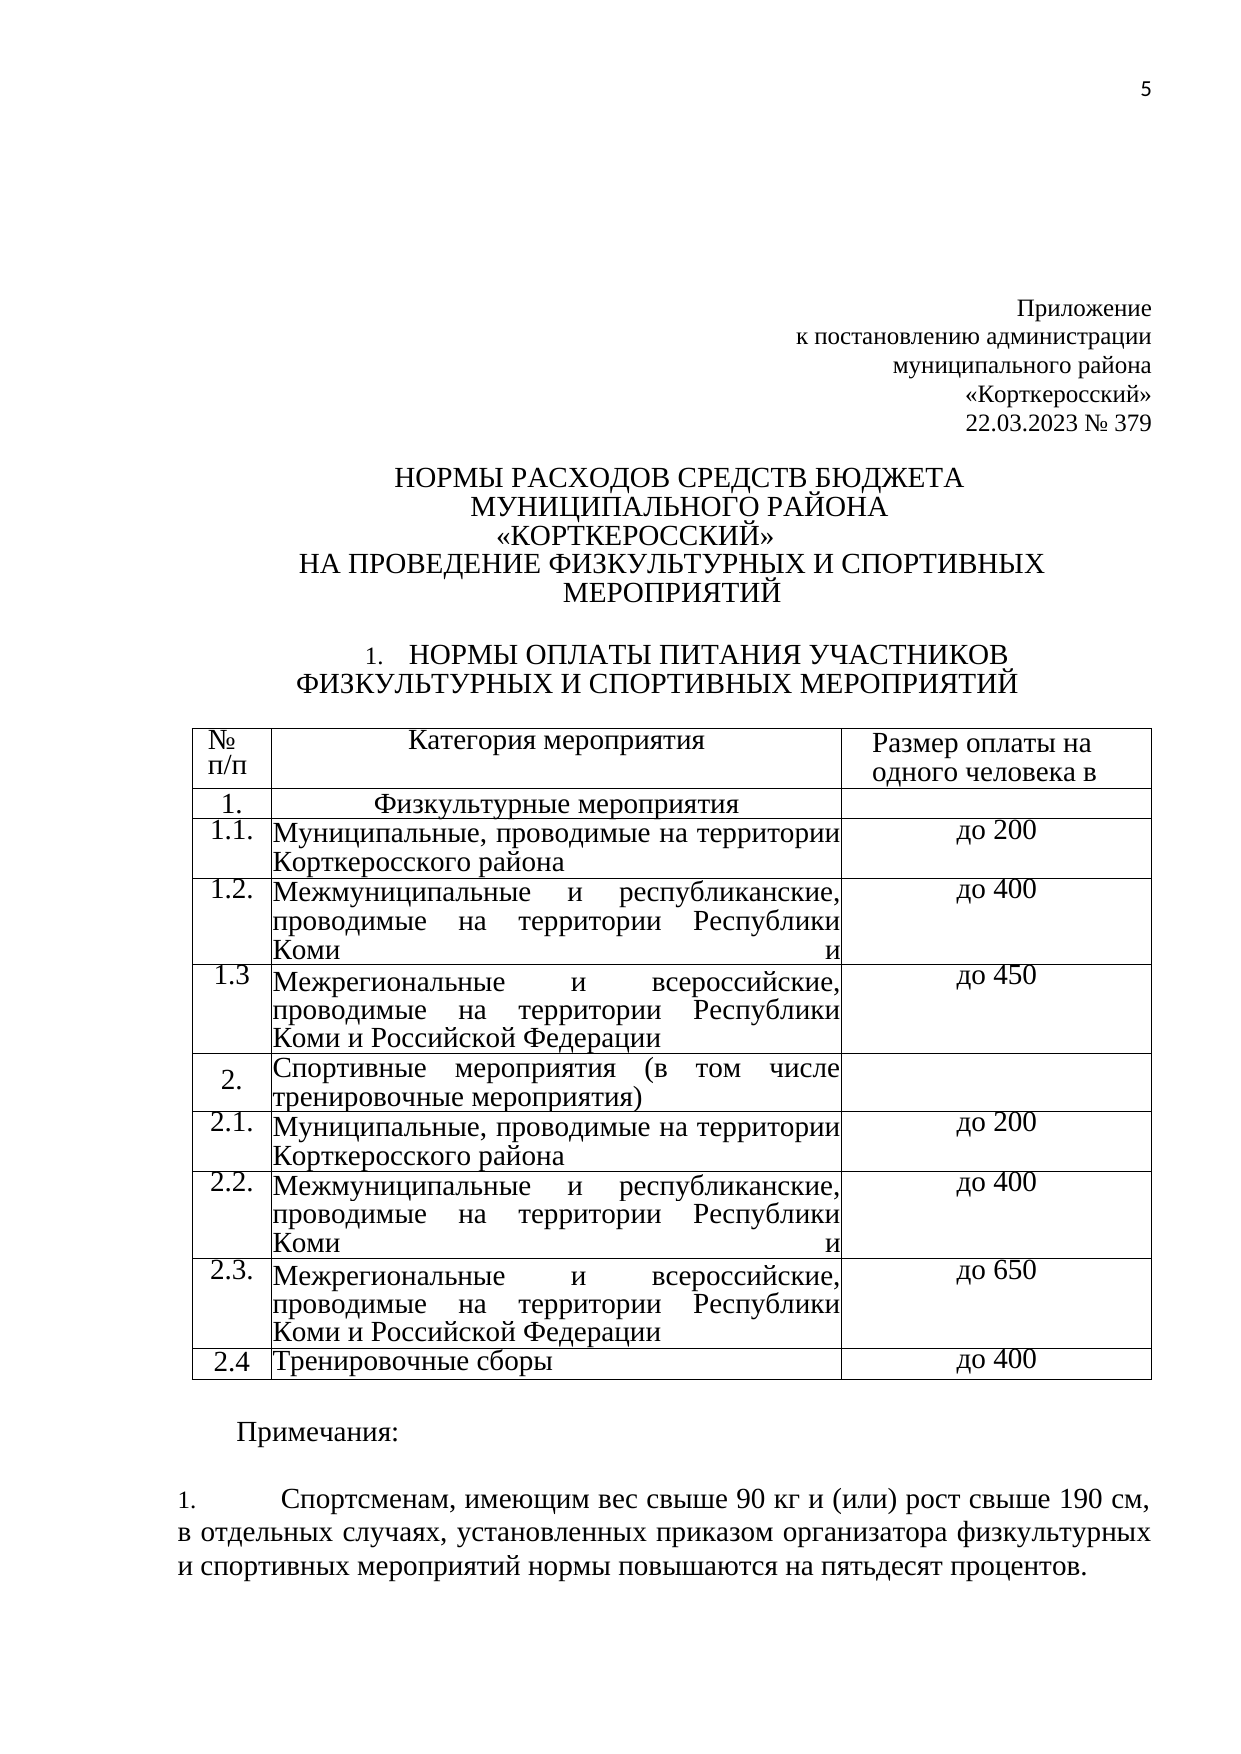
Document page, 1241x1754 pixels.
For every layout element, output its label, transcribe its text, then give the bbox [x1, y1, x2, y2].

table_cell Физкультурные мероприятия [272, 789, 841, 818]
table_header № п/п [193, 729, 271, 788]
table_cell 2. [193, 1054, 271, 1111]
table_header Категория мероприятия [272, 729, 841, 788]
table_cell Муниципальные, проводимые на территории Корткеросского района [272, 819, 841, 878]
table_cell до 450 [842, 965, 1151, 1053]
list НОРМЫ ОПЛАТЫ ПИТАНИЯ УЧАСТНИКОВ ФИЗКУЛЬТУРНЫХ И СПОРТИВНЫХ МЕРОПРИЯТИЙ [295, 641, 1019, 699]
table_cell Межрегиональные и всероссийские, проводимые на территории Республики Коми и Российской Федерации [272, 965, 841, 1053]
table_cell до 400 [842, 1349, 1151, 1379]
table_cell Тренировочные сборы [272, 1349, 841, 1379]
table_cell 2.1. [193, 1112, 271, 1171]
table_cell 2.2. [193, 1172, 271, 1258]
table_cell Межмуниципальные и республиканские, проводимые на территории Республики Коми и Российской Федерации [272, 1172, 841, 1258]
text МУНИЦИПАЛЬНОГО РАЙОНА «КОРТКЕРОССКИЙ» [266, 493, 1004, 551]
table_cell до 400 [842, 879, 1151, 964]
text 22.03.2023 № 379 [679, 408, 1152, 436]
list Спортсменам, имеющим вес свыше 90 кг и (или) рост свыше 190 см, в отдельных случаях, установленных приказом организатора физкультурных и спортивных мероприятий нормы повышаются на пятьдесят процентов. [177, 1481, 1152, 1581]
table_cell Муниципальные, проводимые на территории Корткеросского района [272, 1112, 841, 1171]
text Приложение [679, 293, 1152, 321]
table_cell 1. [193, 789, 271, 818]
text «Корткеросский» [679, 379, 1152, 408]
table_cell [842, 789, 1151, 818]
text НОРМЫ РАСХОДОВ СРЕДСТВ БЮДЖЕТА [266, 465, 1004, 493]
table_cell Спортивные мероприятия (в том числе тренировочные мероприятия) [272, 1054, 841, 1111]
text Примечания: [177, 1414, 1152, 1447]
table_cell [842, 1054, 1151, 1111]
table_cell до 200 [842, 1112, 1151, 1171]
table_cell 2.3. [193, 1259, 271, 1347]
table_cell Межрегиональные и всероссийские, проводимые на территории Республики Коми и Российской Федерации [272, 1259, 841, 1347]
table_cell 1.3 [193, 965, 271, 1053]
text к постановлению администрации муниципального района [679, 321, 1152, 379]
table_cell до 400 [842, 1172, 1151, 1258]
table_cell до 200 [842, 819, 1151, 878]
table_cell 1.2. [193, 879, 271, 964]
table_cell 2.4 [193, 1349, 271, 1379]
table_cell 1.1. [193, 819, 271, 878]
table_cell Межмуниципальные и республиканские, проводимые на территории Республики Коми и Российской Федерации [272, 879, 841, 964]
text НА ПРОВЕДЕНИЕ ФИЗКУЛЬТУРНЫХ И СПОРТИВНЫХ МЕРОПРИЯТИЙ [266, 551, 1078, 608]
table_header Размер оплаты на одного человека в день (в руб.) [842, 729, 1151, 788]
table_cell до 650 [842, 1259, 1151, 1347]
